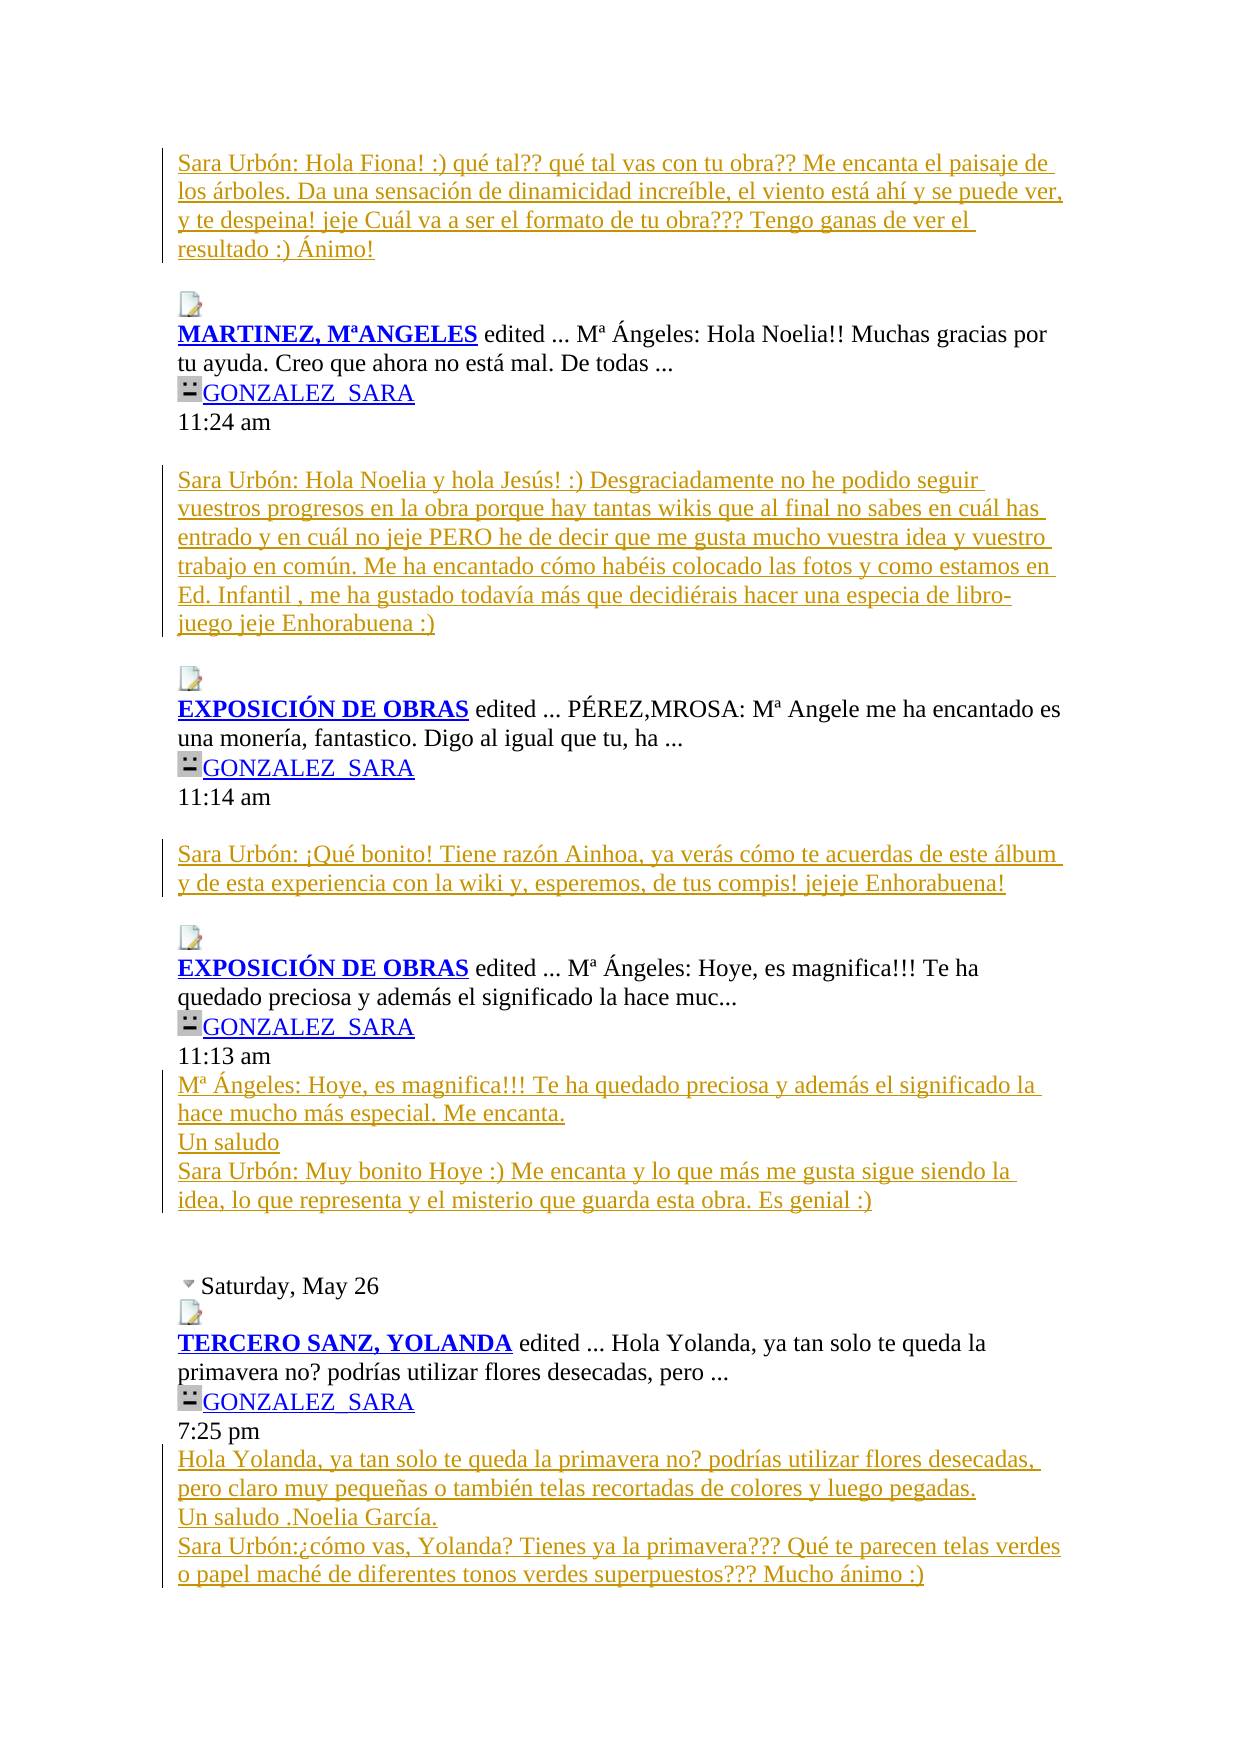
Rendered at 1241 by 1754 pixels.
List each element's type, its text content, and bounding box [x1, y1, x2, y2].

text GONZALEZ_SARA [177, 1385, 1063, 1416]
picture [177, 666, 203, 691]
picture [177, 291, 203, 317]
text EXPOSICIÓN DE OBRAS edited ... Mª Ángeles: Hoye, es magnifica!!! Te ha quedado preciosa y además el significado la hace muc... [177, 953, 1063, 1011]
text MARTINEZ, MªANGELES edited ... Mª Ángeles: Hola Noelia!! Muchas gracias por tu ayuda. Creo que ahora no está mal. De todas ... [177, 319, 1063, 377]
picture [177, 1010, 203, 1036]
picture [177, 751, 203, 777]
text GONZALEZ_SARA [177, 1011, 1063, 1041]
picture [177, 1385, 203, 1411]
text GONZALEZ_SARA [177, 377, 1063, 407]
text EXPOSICIÓN DE OBRAS edited ... PÉREZ,MROSA: Mª Angele me ha encantado es una monería, fantastico. Digo al igual que tu, ha ... [177, 694, 1063, 752]
picture [177, 1271, 201, 1295]
text 11:14 am [177, 782, 1063, 811]
text Saturday, May 26 [177, 1271, 1063, 1300]
text 7:25 pm [177, 1416, 1063, 1444]
text GONZALEZ_SARA [177, 752, 1063, 782]
picture [177, 376, 203, 402]
text 11:13 am [177, 1041, 1063, 1070]
text TERCERO SANZ, YOLANDA edited ... Hola Yolanda, ya tan solo te queda la primavera no? podrías utilizar flores desecadas, pero ... [177, 1328, 1063, 1385]
text 11:24 am [177, 407, 1063, 436]
picture [177, 1299, 203, 1325]
picture [177, 925, 203, 950]
